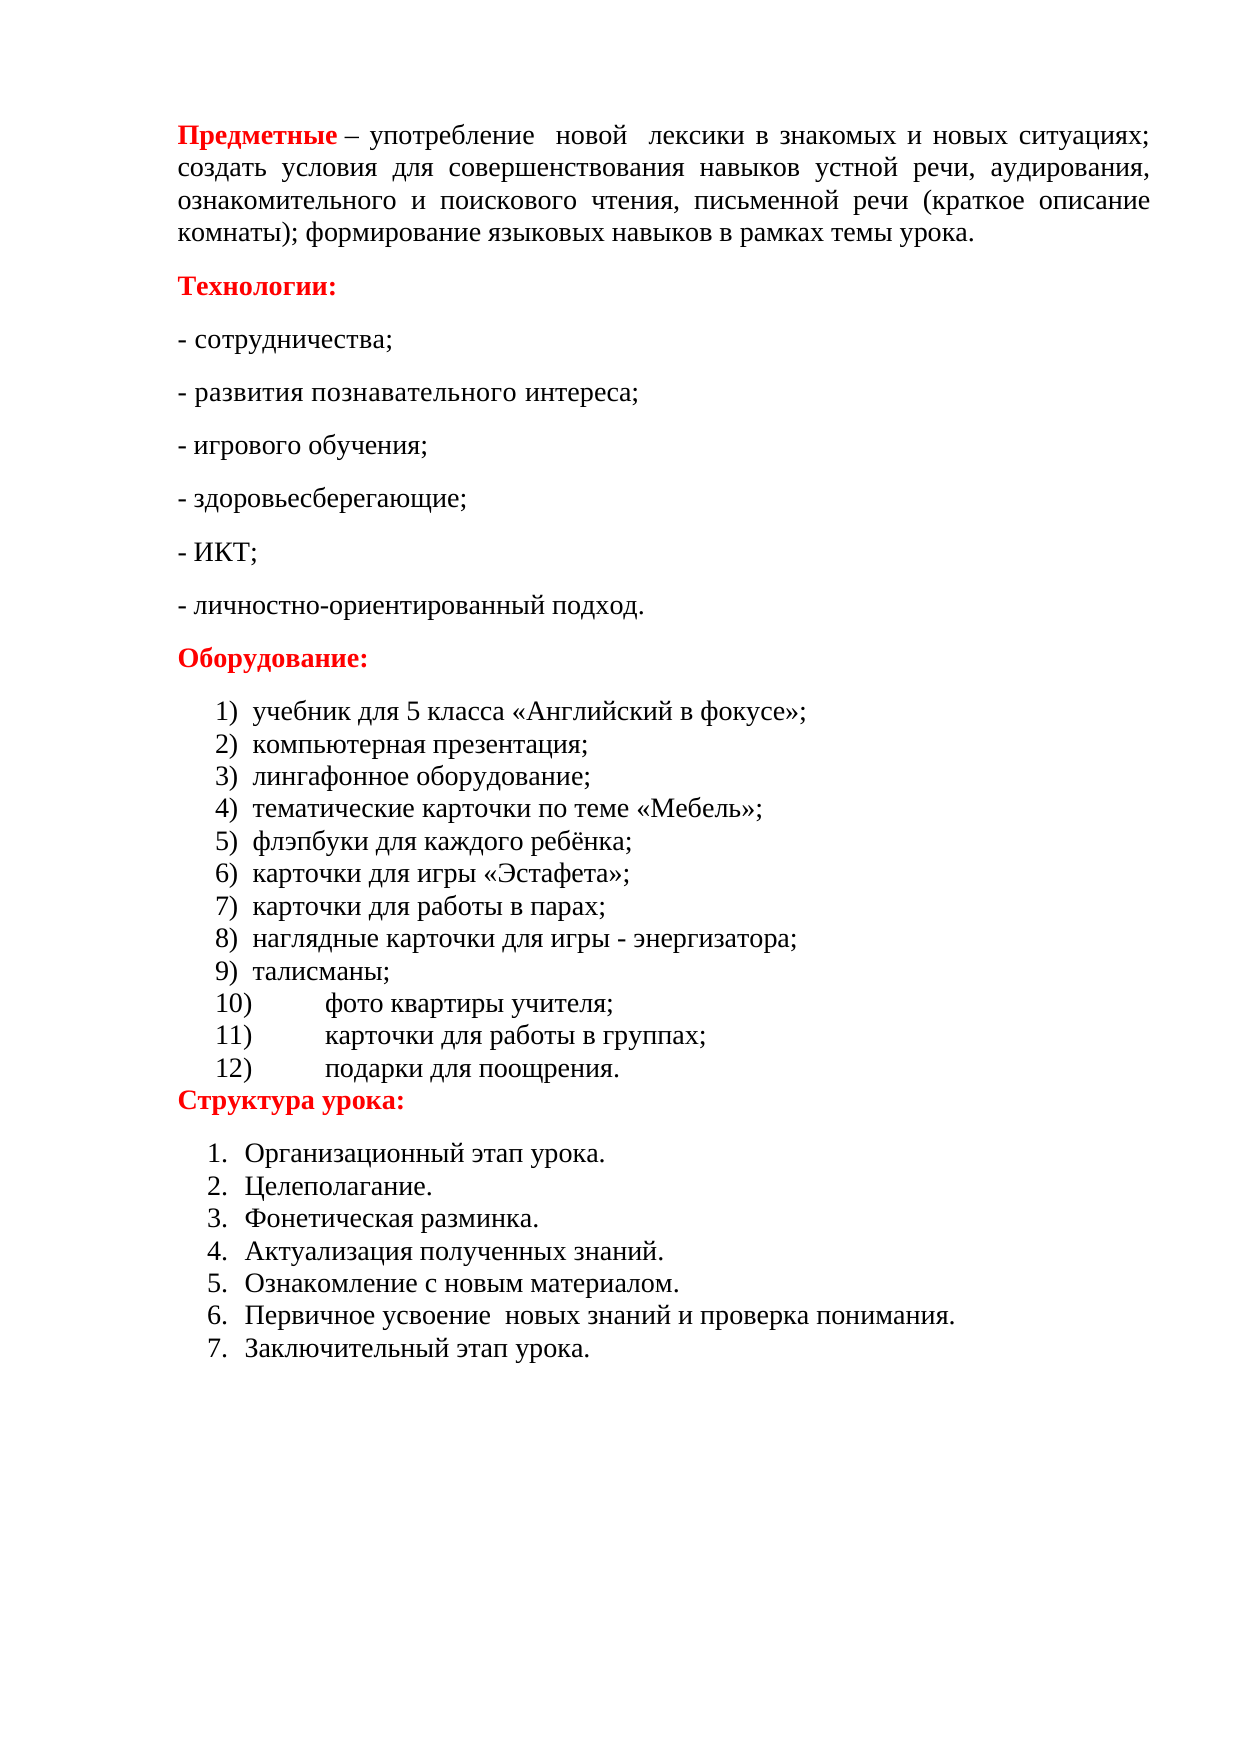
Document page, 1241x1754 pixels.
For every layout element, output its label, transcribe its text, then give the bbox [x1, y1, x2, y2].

text - развития познавательного интереса; [177, 375, 1152, 407]
list Первичное усвоение новых знаний и проверка понимания. [207, 1298, 1152, 1331]
text - игрового обучения; [177, 428, 1152, 461]
list подарки для поощрения. [215, 1051, 1152, 1083]
text Технологии: [177, 268, 1152, 301]
list Ознакомление с новым материалом. [207, 1266, 1152, 1298]
text - ИКТ; [177, 535, 1152, 567]
list наглядные карточки для игры - энергизатора; [215, 921, 1152, 953]
list талисманы; [215, 953, 1152, 986]
text - здоровьесберегающие; [177, 481, 1152, 514]
list флэпбуки для каждого ребёнка; [215, 824, 1152, 856]
list Организационный этап урока. [207, 1136, 1152, 1169]
list лингафонное оборудование; [215, 759, 1152, 792]
text Структура урока: [177, 1083, 1152, 1116]
list Заключительный этап урока. [207, 1331, 1152, 1363]
list компьютерная презентация; [215, 727, 1152, 759]
list учебник для 5 класса «Английский в фокусе»; [215, 694, 1152, 727]
list карточки для игры «Эстафета»; [215, 856, 1152, 889]
list тематические карточки по теме «Мебель»; [215, 792, 1152, 824]
text Предметные – употребление новой лексики в знакомых и новых ситуациях; создать условия для совершенствования навыков устной речи, аудирования, ознакомительного и поискового чтения, письменной речи (краткое описание комнаты); формирование языковых навыков в рамках темы урока. [177, 118, 1152, 248]
text Оборудование: [177, 641, 1152, 673]
list карточки для работы в парах; [215, 889, 1152, 921]
list карточки для работы в группах; [215, 1018, 1152, 1051]
text - личностно-ориентированный подход. [177, 588, 1152, 620]
list фото квартиры учителя; [215, 986, 1152, 1018]
list Актуализация полученных знаний. [207, 1233, 1152, 1266]
list Целеполагание. [207, 1169, 1152, 1201]
list Фонетическая разминка. [207, 1201, 1152, 1233]
text - сотрудничества; [177, 322, 1152, 354]
